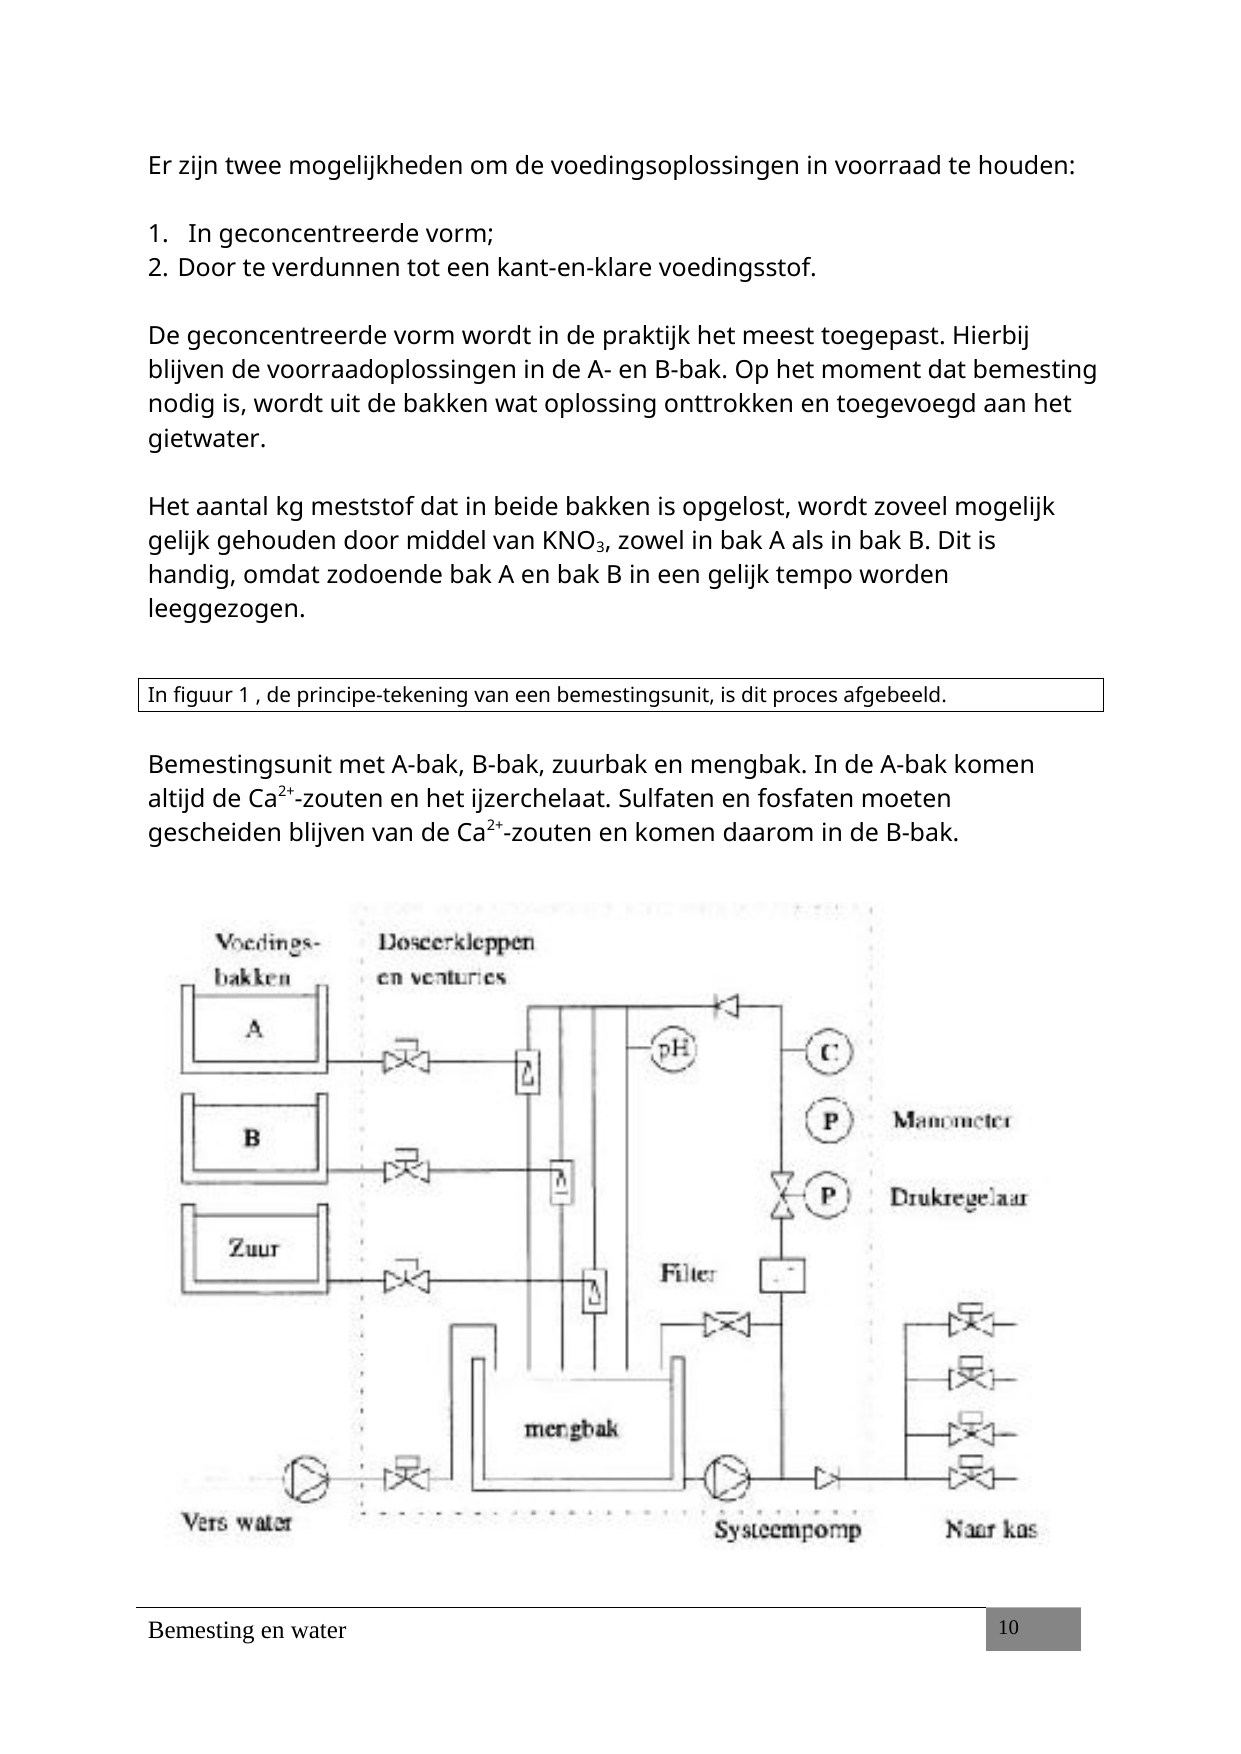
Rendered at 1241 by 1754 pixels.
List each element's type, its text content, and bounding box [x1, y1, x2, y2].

text 2. Door te verdunnen tot een kant-en-klare voedingsstof. [148, 250, 1094, 284]
text Het aantal kg meststof dat in beide bakken is opgelost, wordt zoveel mogelijk gelijk gehouden door middel van KNO3, zowel in bak A als in bak B. Dit is handig, omdat zodoende bak A en bak B in een gelijk tempo worden leeggezogen. [148, 488, 1083, 625]
text Bemestingsunit met A-bak, B-bak, zuurbak en mengbak. In de A-bak komen altijd de Ca2+-zouten en het ijzerchelaat. Sulfaten en fosfaten moeten gescheiden blijven van de Ca2+-zouten en komen daarom in de B-bak. [148, 746, 1087, 849]
text De geconcentreerde vorm wordt in de praktijk het meest toegepast. Hierbij blijven de voorraadoplossingen in de A- en B-bak. Op het moment dat bemesting nodig is, wordt uit de bakken wat oplossing onttrokken en toegevoegd aan het gietwater. [148, 318, 1106, 454]
text In figuur 1 , de principe-tekening van een bemestingsunit, is dit proces afgebeeld. [139, 679, 1103, 711]
picture [147, 902, 1068, 1550]
text 1. In geconcentreerde vorm; [148, 216, 1094, 250]
text Er zijn twee mogelijkheden om de voedingsoplossingen in voorraad te houden: [148, 148, 1094, 182]
